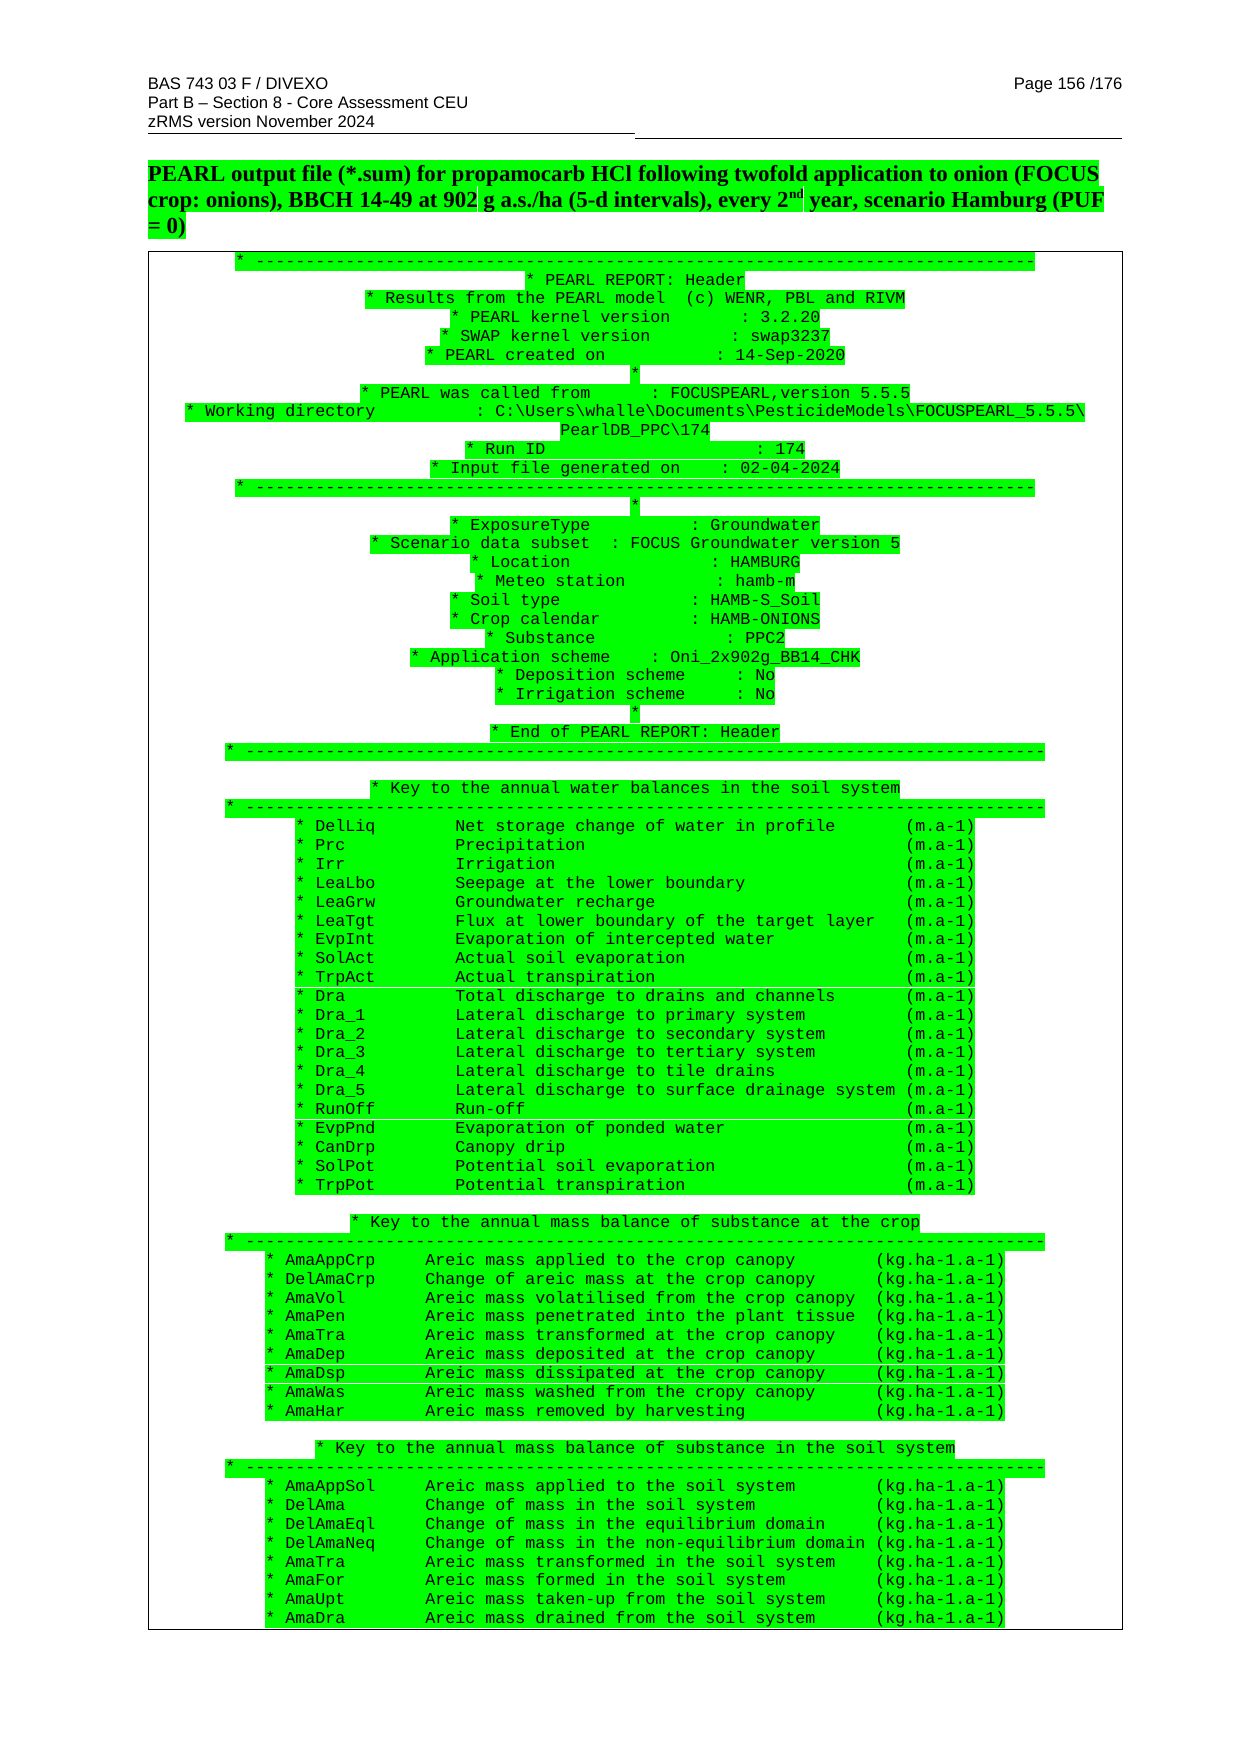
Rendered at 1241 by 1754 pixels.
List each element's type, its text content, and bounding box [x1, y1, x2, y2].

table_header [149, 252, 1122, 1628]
text PEARL output file (*.sum) for propamocarb HCl following twofold application to onion (FOCUS crop: onions), BBCH 14-49 at 902 g a.s./ha (5-d intervals), every 2nd year, scenario Hamburg (PUF = 0) [148, 159, 1122, 239]
